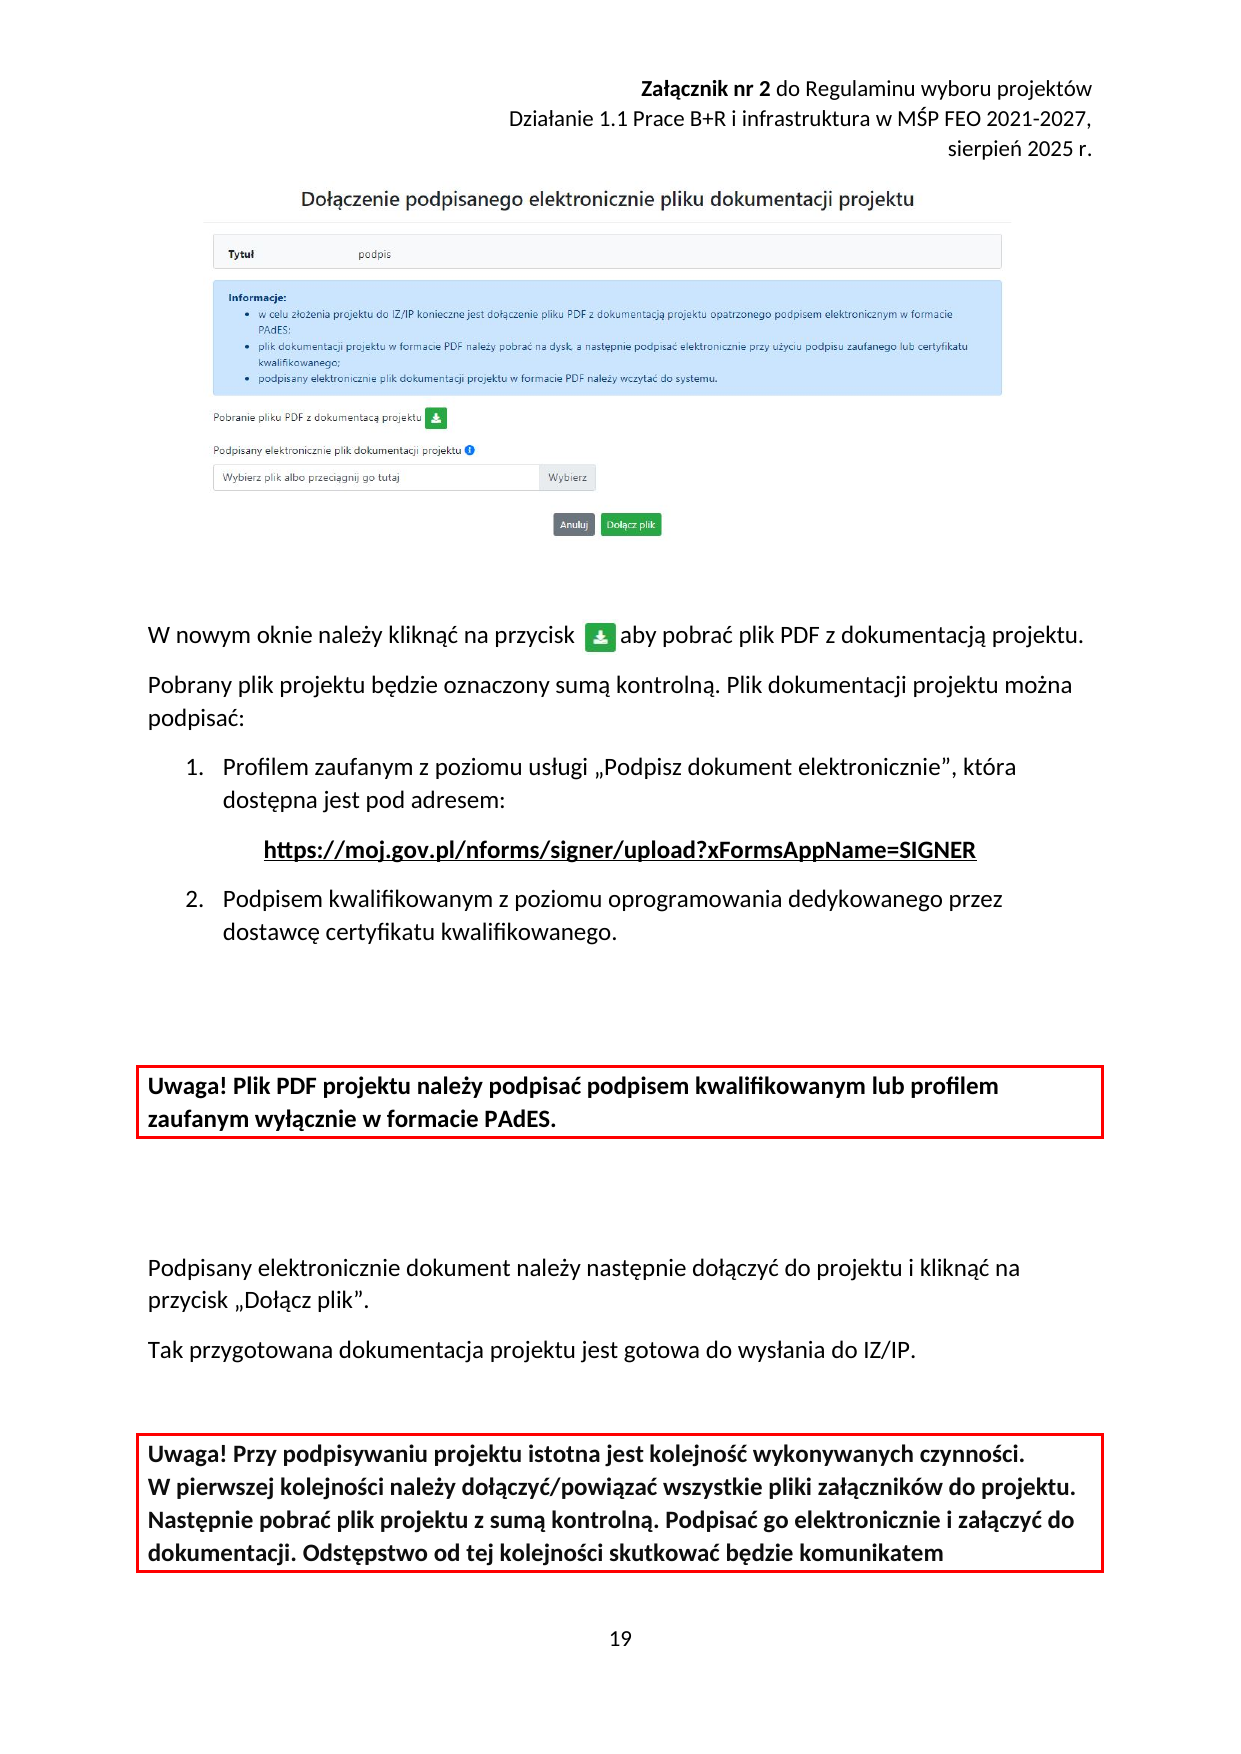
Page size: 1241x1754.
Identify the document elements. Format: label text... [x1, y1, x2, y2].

text W nowym oknie należy kliknąć na przycisk aby pobrać plik PDF z dokumentacją projektu. [619, 619, 1092, 650]
text Uwaga! Plik PDF projektu należy podpisać podpisem kwalifikowanym lub profilem zaufanym wyłącznie w formacie PAdES. [139, 1068, 1101, 1136]
picture [582, 619, 619, 655]
text Tak przygotowana dokumentacja projektu jest gotowa do wysłania do IZ/IP. [148, 1334, 1092, 1365]
list Profilem zaufanym z poziomu usługi „Podpisz dokument elektronicznie”, która dostępna jest pod adresem: [185, 751, 1092, 815]
list Podpisem kwalifikowanym z poziomu oprogramowania dedykowanego przez dostawcę certyfikatu kwalifikowanego. [185, 883, 1092, 947]
text Pobrany plik projektu będzie oznaczony sumą kontrolną. Plik dokumentacji projektu można podpisać: [148, 669, 1092, 732]
text Podpisany elektronicznie dokument należy następnie dołączyć do projektu i kliknąć na przycisk „Dołącz plik”. [148, 1252, 1092, 1315]
text W nowym oknie należy kliknąć na przycisk aby pobrać plik PDF z dokumentacją projektu. [148, 619, 582, 650]
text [139, 1436, 1101, 1570]
text https://moj.gov.pl/nforms/signer/upload?xFormsAppName=SIGNER [148, 834, 1092, 864]
picture [203, 181, 1012, 542]
